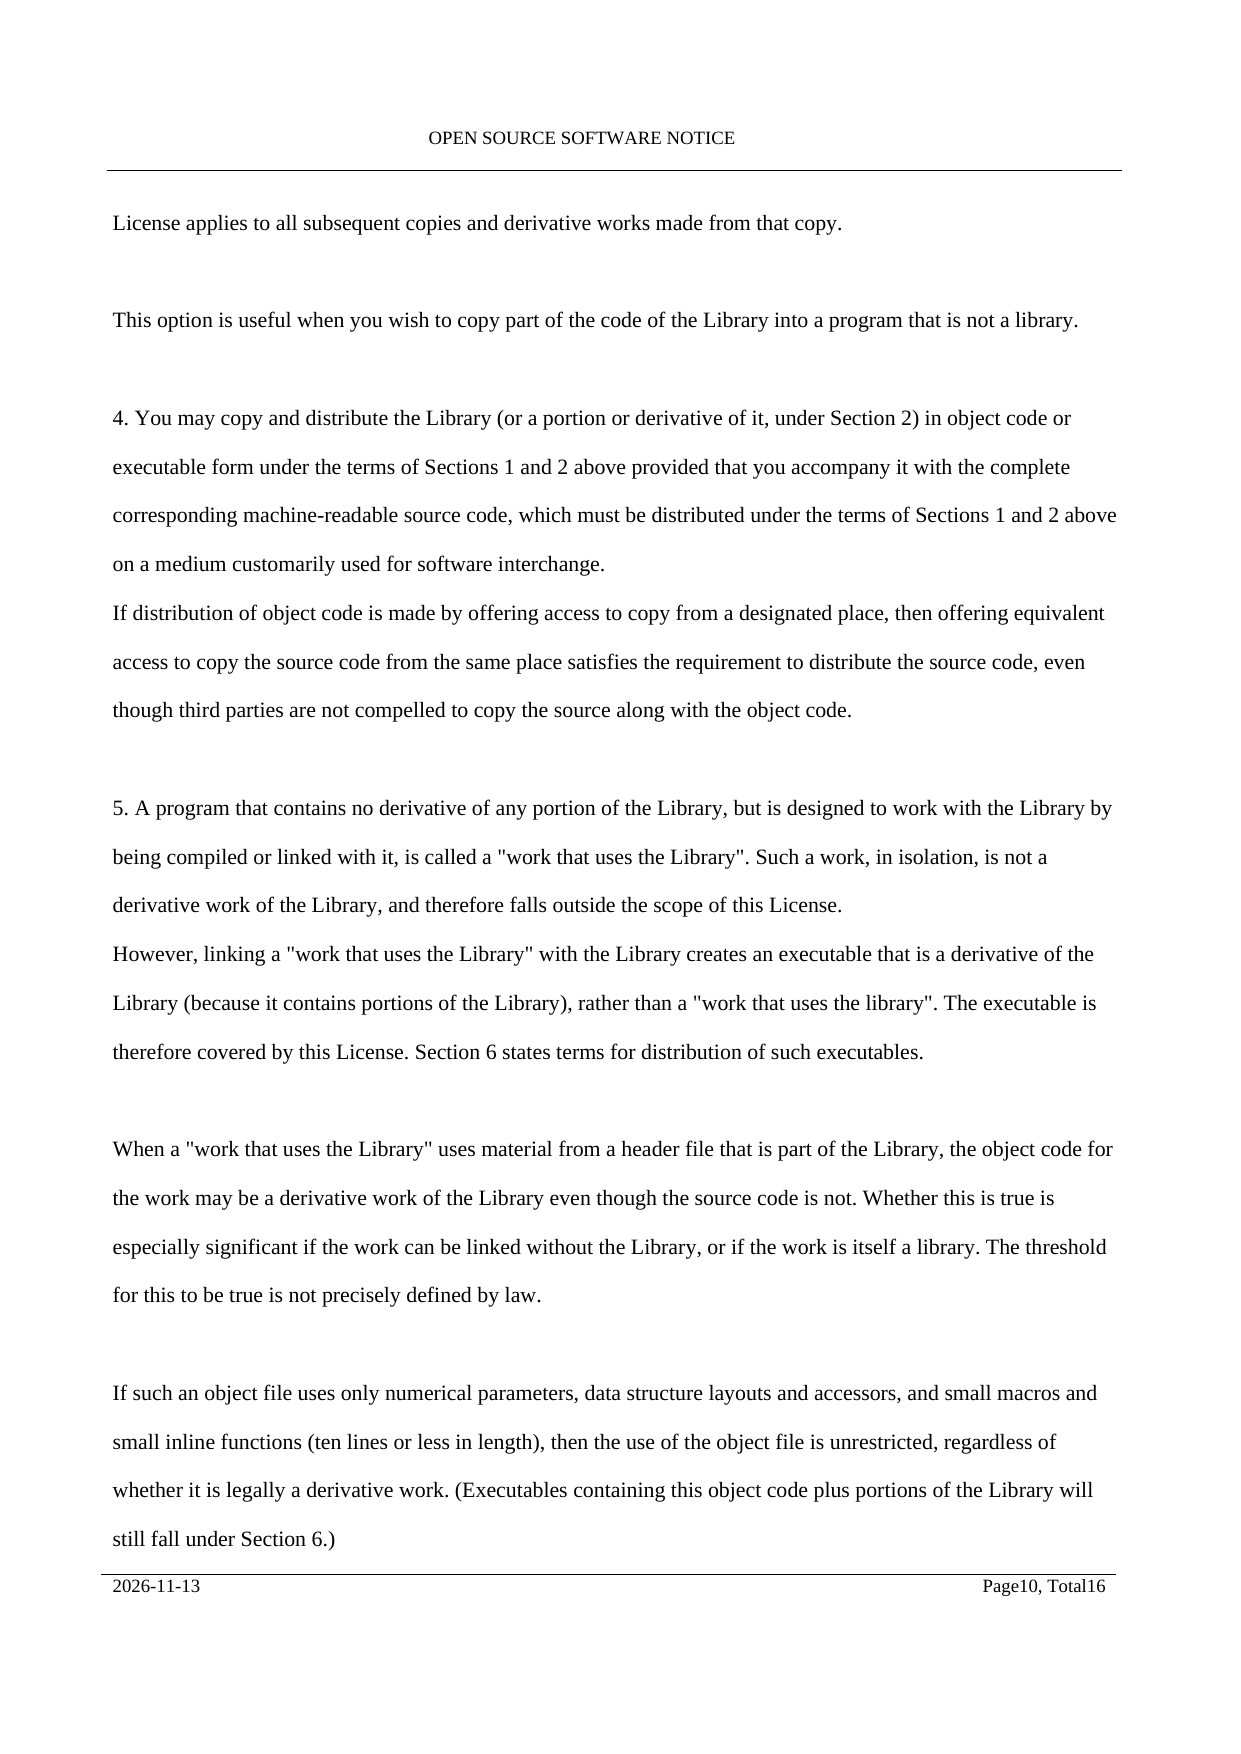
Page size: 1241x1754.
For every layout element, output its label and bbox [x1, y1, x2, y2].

text [112, 206, 1128, 1555]
